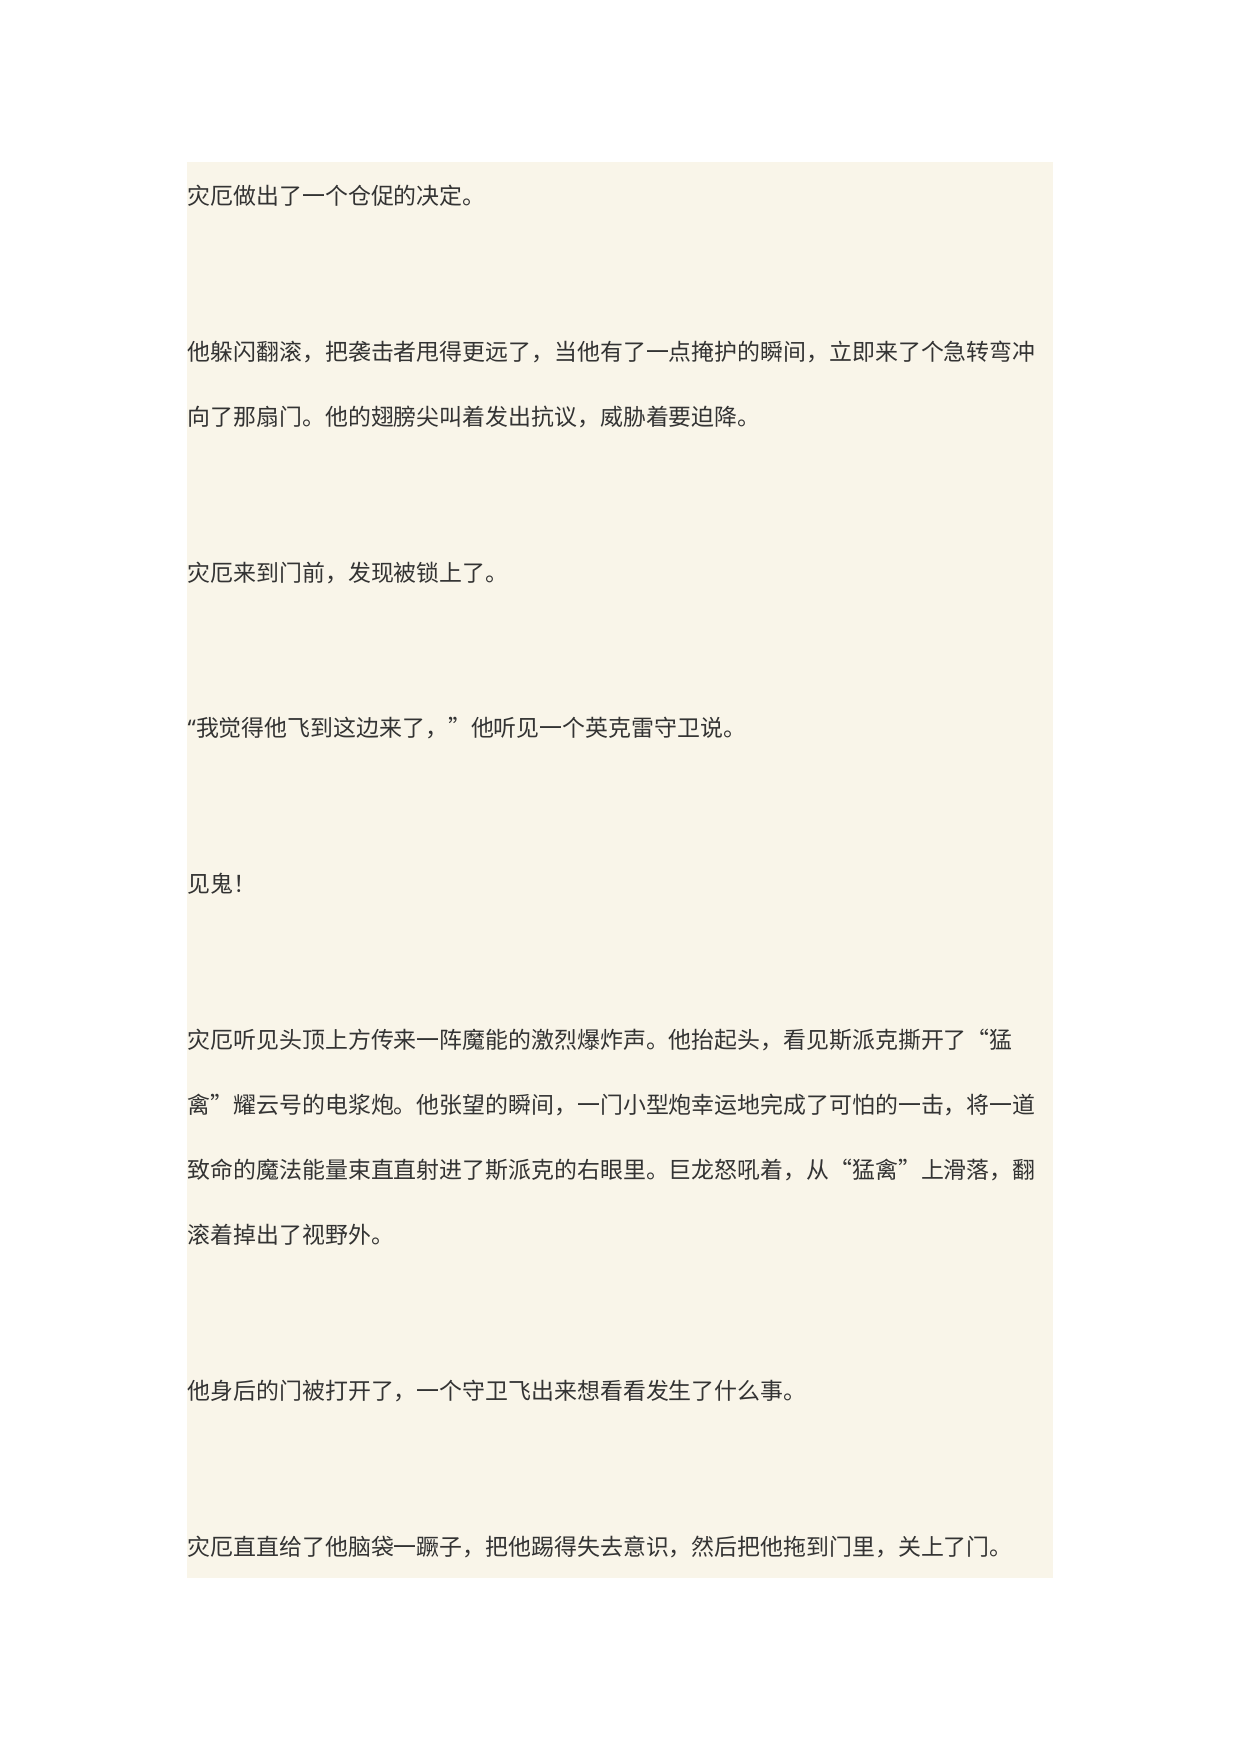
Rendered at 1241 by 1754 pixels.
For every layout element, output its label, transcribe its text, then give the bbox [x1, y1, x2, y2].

text 灾厄做出了一个仓促的决定。 [187, 162, 1053, 227]
text 见鬼！ [187, 850, 1053, 915]
text 他躲闪翻滚，把袭击者甩得更远了，当他有了一点掩护的瞬间，立即来了个急转弯冲向了那扇门。他的翅膀尖叫着发出抗议，威胁着要迫降。 [187, 318, 1053, 448]
text 他身后的门被打开了，一个守卫飞出来想看看发生了什么事。 [187, 1357, 1053, 1422]
text 灾厄听见头顶上方传来一阵魔能的激烈爆炸声。他抬起头，看见斯派克撕开了“猛禽”耀云号的电浆炮。他张望的瞬间，一门小型炮幸运地完成了可怕的一击，将一道致命的魔法能量束直直射进了斯派克的右眼里。巨龙怒吼着，从“猛禽”上滑落，翻滚着掉出了视野外。 [187, 1006, 1053, 1266]
text 灾厄直直给了他脑袋一蹶子，把他踢得失去意识，然后把他拖到门里，关上了门。 [187, 1513, 1053, 1578]
text 灾厄来到门前，发现被锁上了。 [187, 539, 1053, 604]
text “我觉得他飞到这边来了，”他听见一个英克雷守卫说。 [187, 694, 1053, 759]
